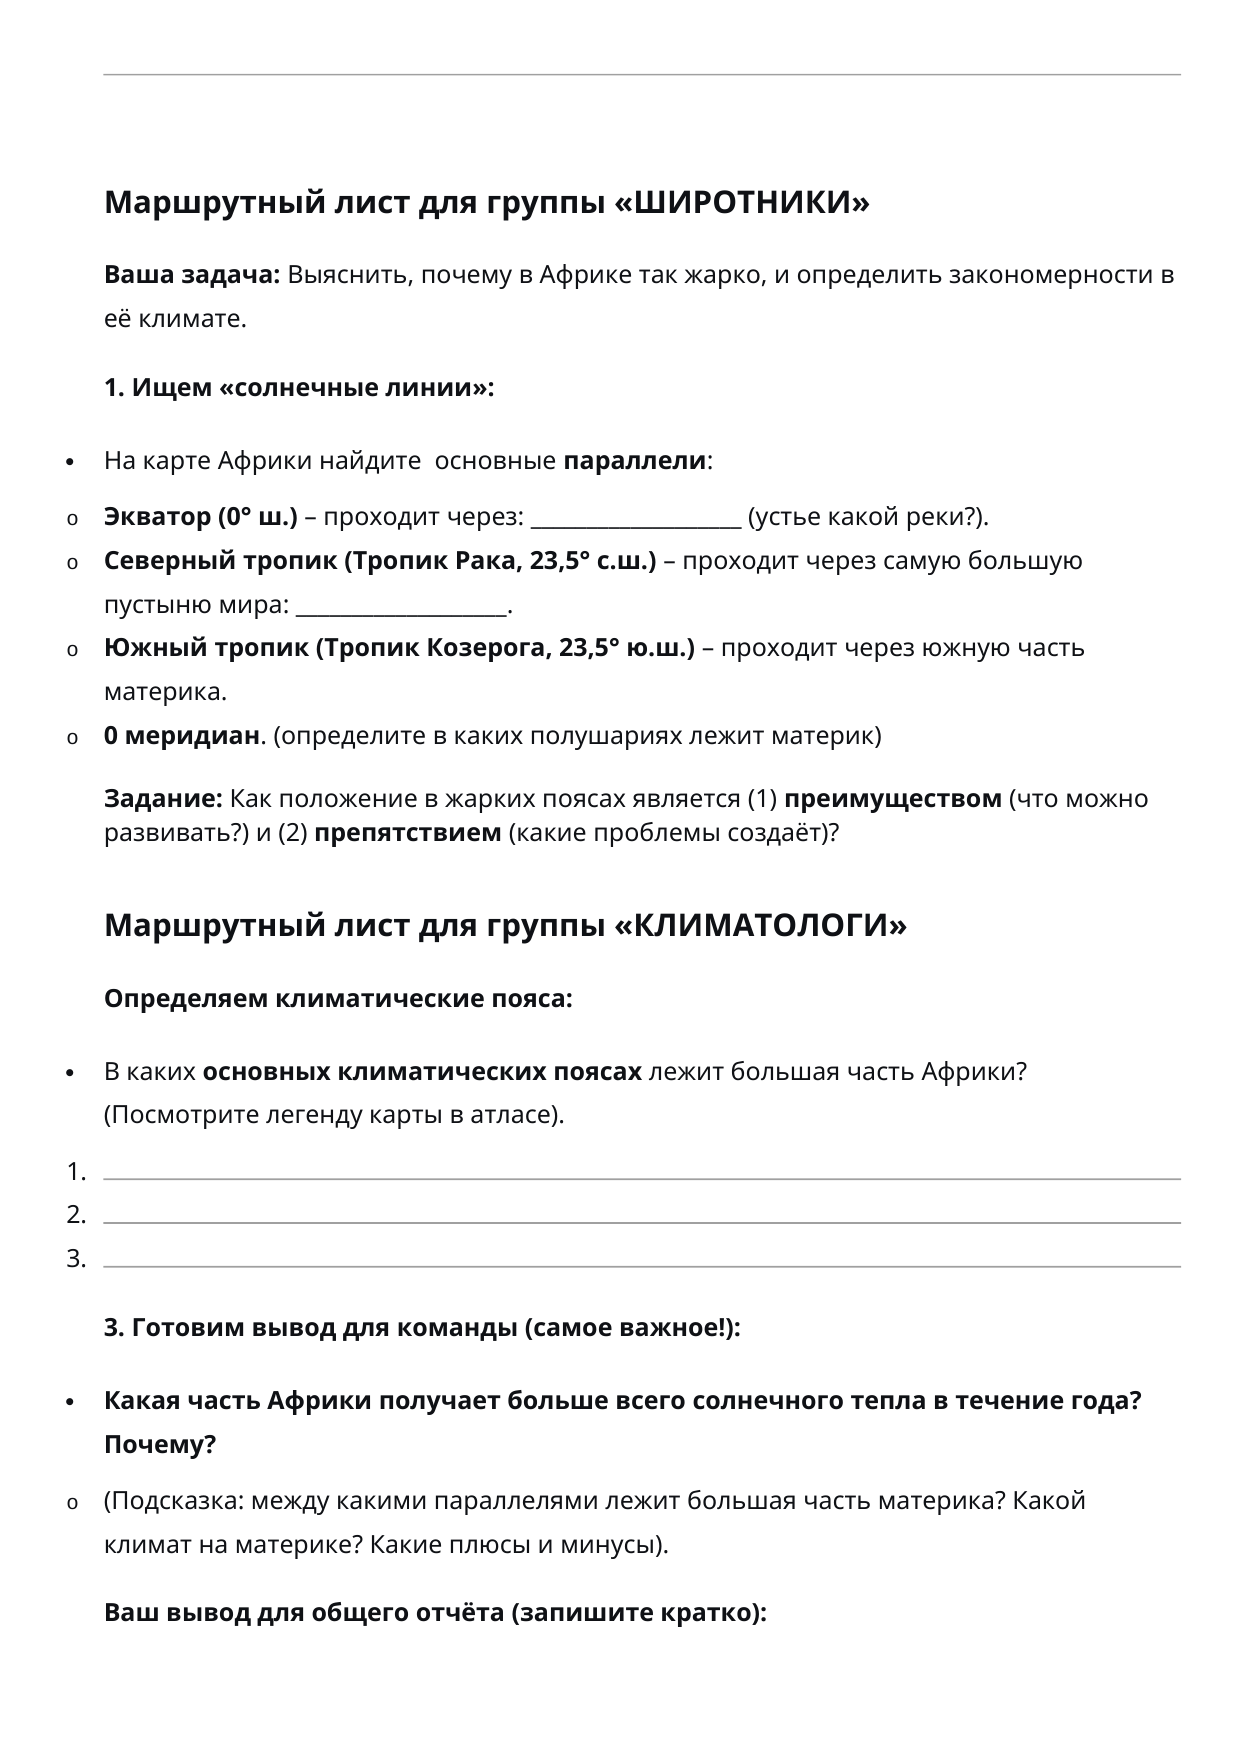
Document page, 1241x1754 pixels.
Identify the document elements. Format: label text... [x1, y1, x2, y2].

list Южный тропик (Тропик Козерога, 23,5° ю.ш.) – проходит через южную часть материка. [66, 620, 1181, 708]
text Ваша задача: Выяснить, почему в Африке так жарко, и определить закономерности в её климате. [103, 247, 1181, 335]
text 1. Ищем «солнечные линии»: [103, 360, 1181, 404]
list Какая часть Африки получает больше всего солнечного тепла в течение года? Почему? [66, 1373, 1181, 1460]
text 3. Готовим вывод для команды (самое важное!): [103, 1300, 1181, 1344]
text Определяем климатические пояса: [103, 971, 1181, 1014]
list 0 меридиан. (определите в каких полушариях лежит материк) [66, 708, 1181, 752]
list Экватор (0° ш.) – проходит через: ___________________ (устье какой реки?). [66, 489, 1181, 533]
text Маршрутный лист для группы «ШИРОТНИКИ» [103, 176, 1181, 222]
text Ваш вывод для общего отчёта (запишите кратко): [103, 1585, 1181, 1629]
list На карте Африки найдите основные параллели: [66, 433, 1181, 477]
list (Подсказка: между какими параллелями лежит большая часть материка? Какой климат на материке? Какие плюсы и минусы). [66, 1473, 1181, 1560]
list В каких основных климатических поясах лежит большая часть Африки? (Посмотрите легенду карты в атласе). [66, 1044, 1181, 1131]
text Задание: Как положение в жарких поясах является (1) преимуществом (что можно развивать?) и (2) препятствием (какие проблемы создаёт)? [103, 781, 1181, 849]
text Маршрутный лист для группы «КЛИМАТОЛОГИ» [103, 899, 1181, 946]
list Северный тропик (Тропик Рака, 23,5° с.ш.) – проходит через самую большую пустыню мира: ___________________. [66, 533, 1181, 620]
